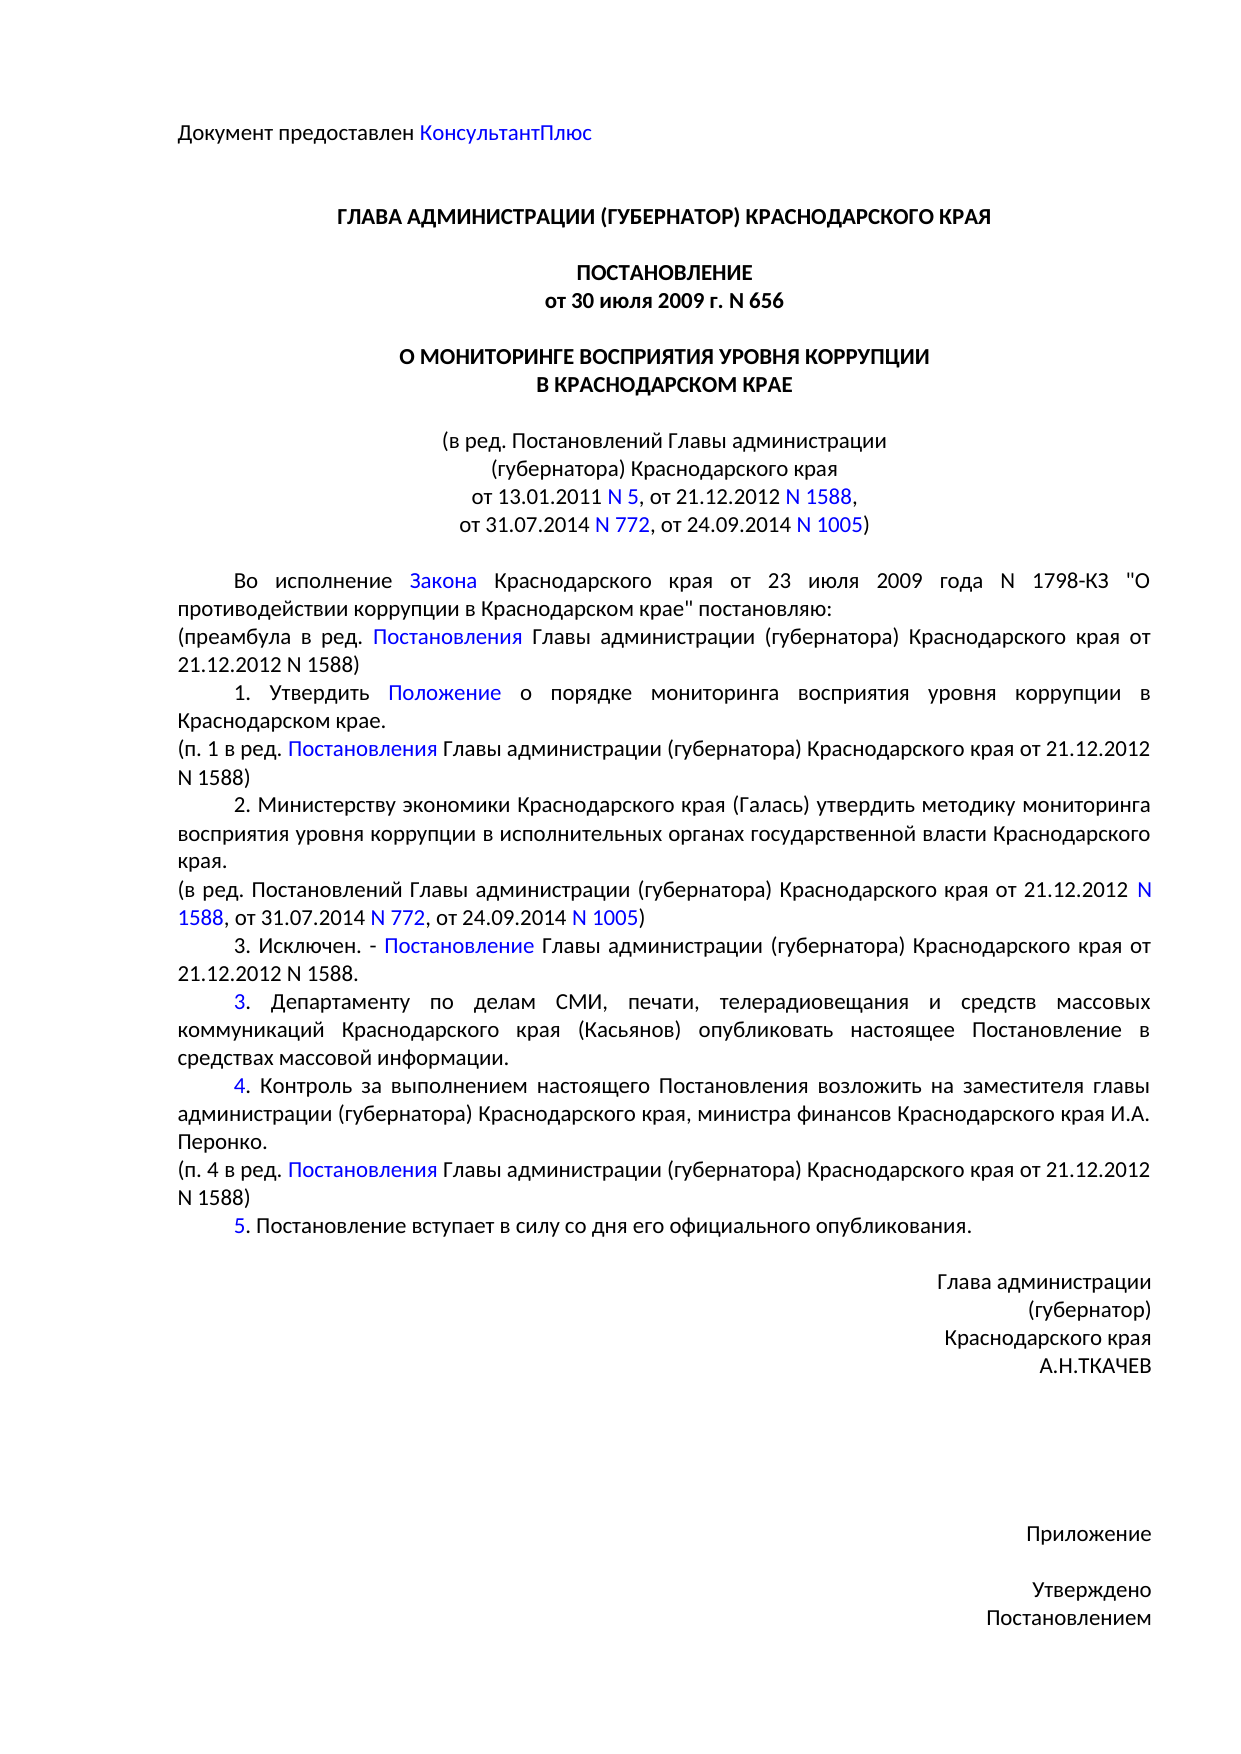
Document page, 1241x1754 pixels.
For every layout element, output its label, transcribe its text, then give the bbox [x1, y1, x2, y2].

text (в ред. Постановлений Главы администрации [177, 426, 1152, 454]
text от 31.07.2014 N 772, от 24.09.2014 N 1005) [177, 510, 1152, 538]
text 4. Контроль за выполнением настоящего Постановления возложить на заместителя главы администрации (губернатора) Краснодарского края, министра финансов Краснодарского края И.А. Перонко. [177, 1071, 1152, 1155]
text Во исполнение Закона Краснодарского края от 23 июля 2009 года N 1798-КЗ "О противодействии коррупции в Краснодарском крае" постановляю: [177, 566, 1152, 622]
text от 13.01.2011 N 5, от 21.12.2012 N 1588, [177, 482, 1152, 510]
text (в ред. Постановлений Главы администрации (губернатора) Краснодарского края от 21.12.2012 N 1588, от 31.07.2014 N 772, от 24.09.2014 N 1005) [177, 875, 1152, 931]
text В КРАСНОДАРСКОМ КРАЕ [177, 370, 1152, 398]
text А.Н.ТКАЧЕВ [177, 1351, 1152, 1379]
text Документ предоставлен КонсультантПлюс [177, 118, 1152, 174]
text 1. Утвердить Положение о порядке мониторинга восприятия уровня коррупции в Краснодарском крае. [177, 678, 1152, 734]
text (губернатор) [177, 1295, 1152, 1323]
text Утверждено [177, 1575, 1152, 1603]
text Глава администрации [177, 1267, 1152, 1295]
text 2. Министерству экономики Краснодарского края (Галась) утвердить методику мониторинга восприятия уровня коррупции в исполнительных органах государственной власти Краснодарского края. [177, 791, 1152, 875]
text ПОСТАНОВЛЕНИЕ [177, 258, 1152, 286]
text Постановлением [177, 1603, 1152, 1631]
text ГЛАВА АДМИНИСТРАЦИИ (ГУБЕРНАТОР) КРАСНОДАРСКОГО КРАЯ [177, 202, 1152, 230]
text (преамбула в ред. Постановления Главы администрации (губернатора) Краснодарского края от 21.12.2012 N 1588) [177, 622, 1152, 678]
text 3. Департаменту по делам СМИ, печати, телерадиовещания и средств массовых коммуникаций Краснодарского края (Касьянов) опубликовать настоящее Постановление в средствах массовой информации. [177, 987, 1152, 1071]
text (губернатора) Краснодарского края [177, 454, 1152, 482]
text (п. 1 в ред. Постановления Главы администрации (губернатора) Краснодарского края от 21.12.2012 N 1588) [177, 734, 1152, 791]
text 5. Постановление вступает в силу со дня его официального опубликования. [177, 1211, 1152, 1239]
text от 30 июля 2009 г. N 656 [177, 286, 1152, 314]
text О МОНИТОРИНГЕ ВОСПРИЯТИЯ УРОВНЯ КОРРУПЦИИ [177, 342, 1152, 370]
text (п. 4 в ред. Постановления Главы администрации (губернатора) Краснодарского края от 21.12.2012 N 1588) [177, 1155, 1152, 1211]
text 3. Исключен. - Постановление Главы администрации (губернатора) Краснодарского края от 21.12.2012 N 1588. [177, 931, 1152, 987]
text Краснодарского края [177, 1323, 1152, 1351]
text Приложение [177, 1519, 1152, 1547]
